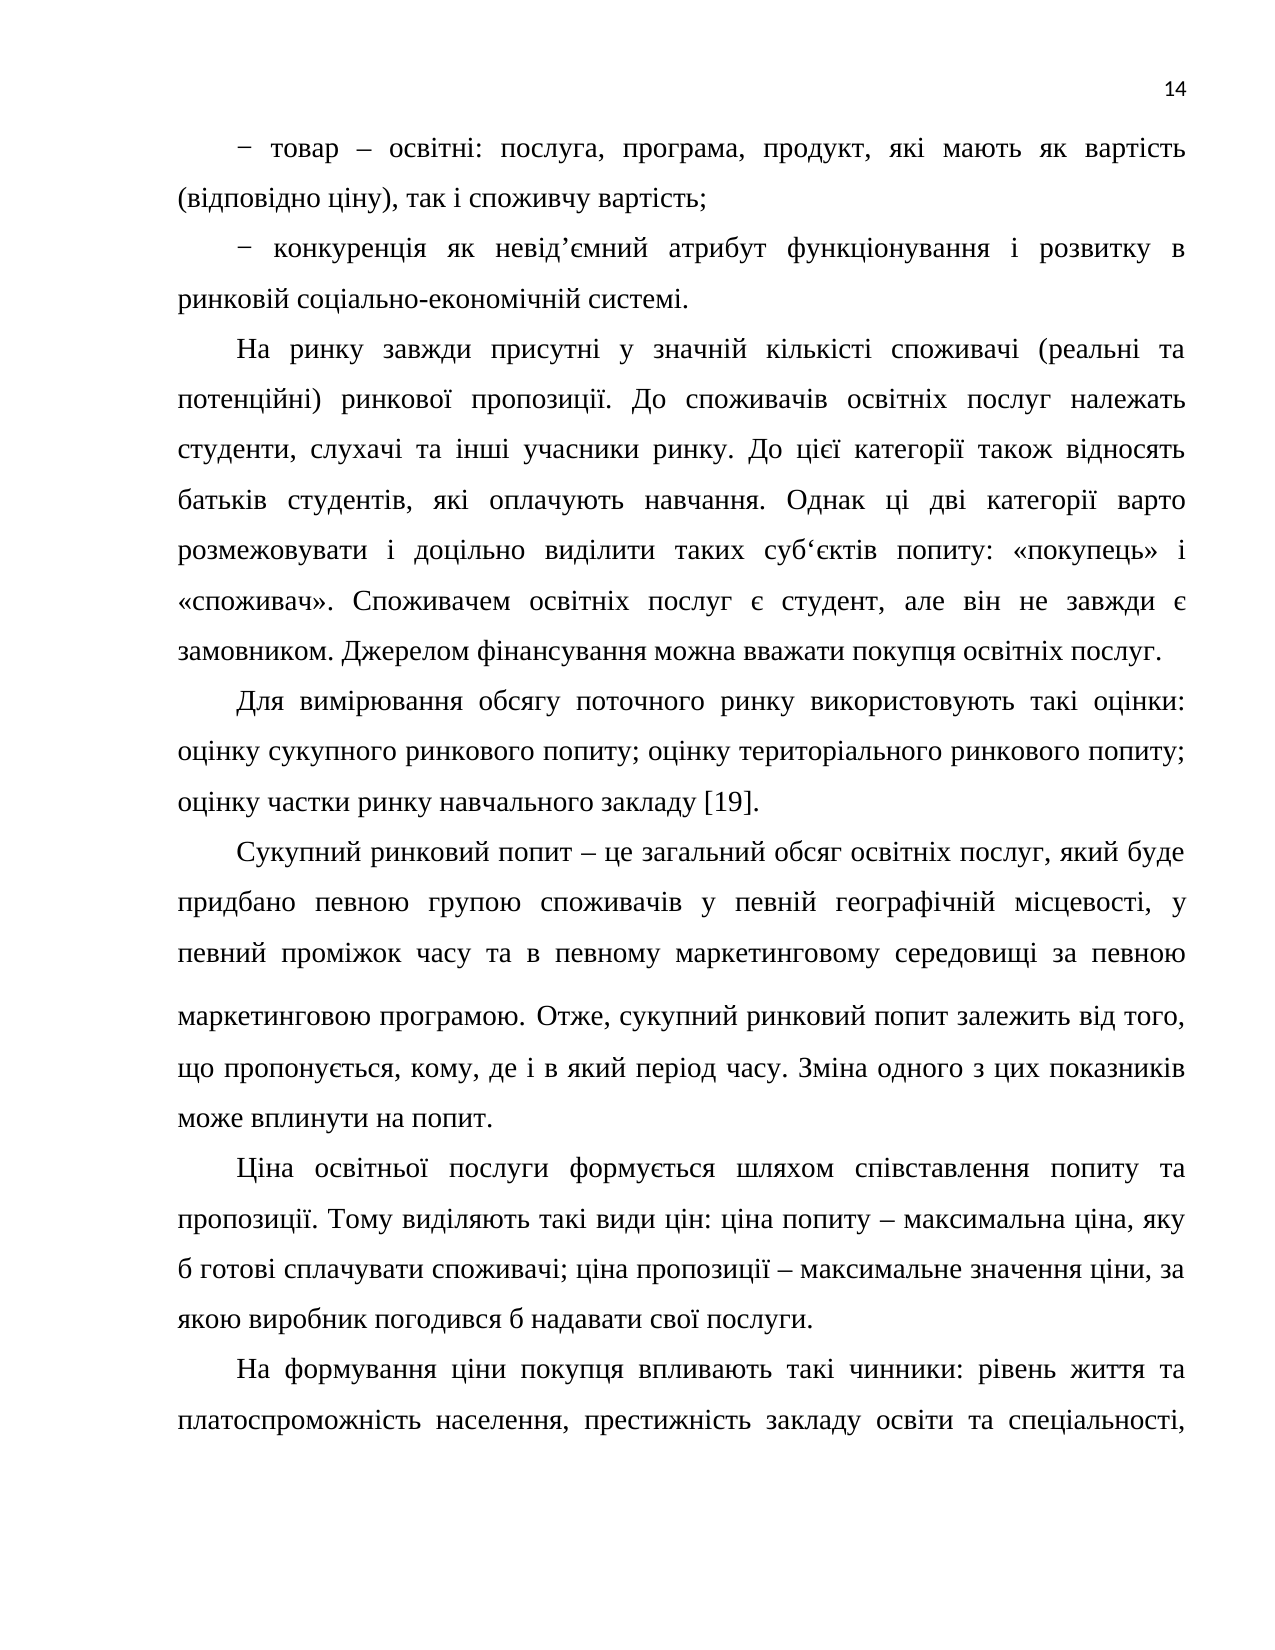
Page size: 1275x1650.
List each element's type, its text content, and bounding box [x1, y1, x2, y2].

text − конкуренція як невід’ємний атрибут функціонування і розвитку в ринковій соціально-економічній системі. [177, 230, 1186, 314]
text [177, 1352, 1186, 1436]
text Сукупний ринковий попит – це загальний обсяг освітніх послуг, який буде придбано певною групою споживачів у певній географічній місцевості, у певний проміжок часу та в певному маркетинговому середовищі за певною маркетинговою програмою. Отже, сукупний ринковий попит залежить від того, що пропонується, кому, де і в який період часу. Зміна одного з цих показників може вплинути на попит. [177, 834, 1186, 1134]
text На ринку завжди присутні у значній кількісті споживачі (реальні та потенційні) ринкової пропозиції. До споживачів освітніх послуг належать студенти, слухачі та інші учасники ринку. До цієї категорії також відносять батьків студентів, які оплачують навчання. Однак ці дві категорії варто розмежовувати і доцільно виділити таких суб‘єктів попиту: «покупець» і «споживач». Споживачем освітніх послуг є студент, але він не завжди є замовником. Джерелом фінансування можна вважати покупця освітніх послуг. [177, 331, 1186, 666]
list Для вимірювання обсягу поточного ринку використовують такі оцінки: оцінку сукупного ринкового попиту; оцінку територіального ринкового попиту; оцінку частки ринку навчального закладу [19]. [177, 683, 1186, 817]
text − товар – освітні: послуга, програма, продукт, які мають як вартість (відповідно ціну), так і споживчу вартість; [177, 130, 1186, 214]
text Ціна освітньої послуги формується шляхом співставлення попиту та пропозиції. Тому виділяють такі види цін: ціна попиту – максимальна ціна, яку б готові сплачувати споживачі; ціна пропозиції – максимальне значення ціни, за якою виробник погодився б надавати свої послуги. [177, 1150, 1186, 1335]
